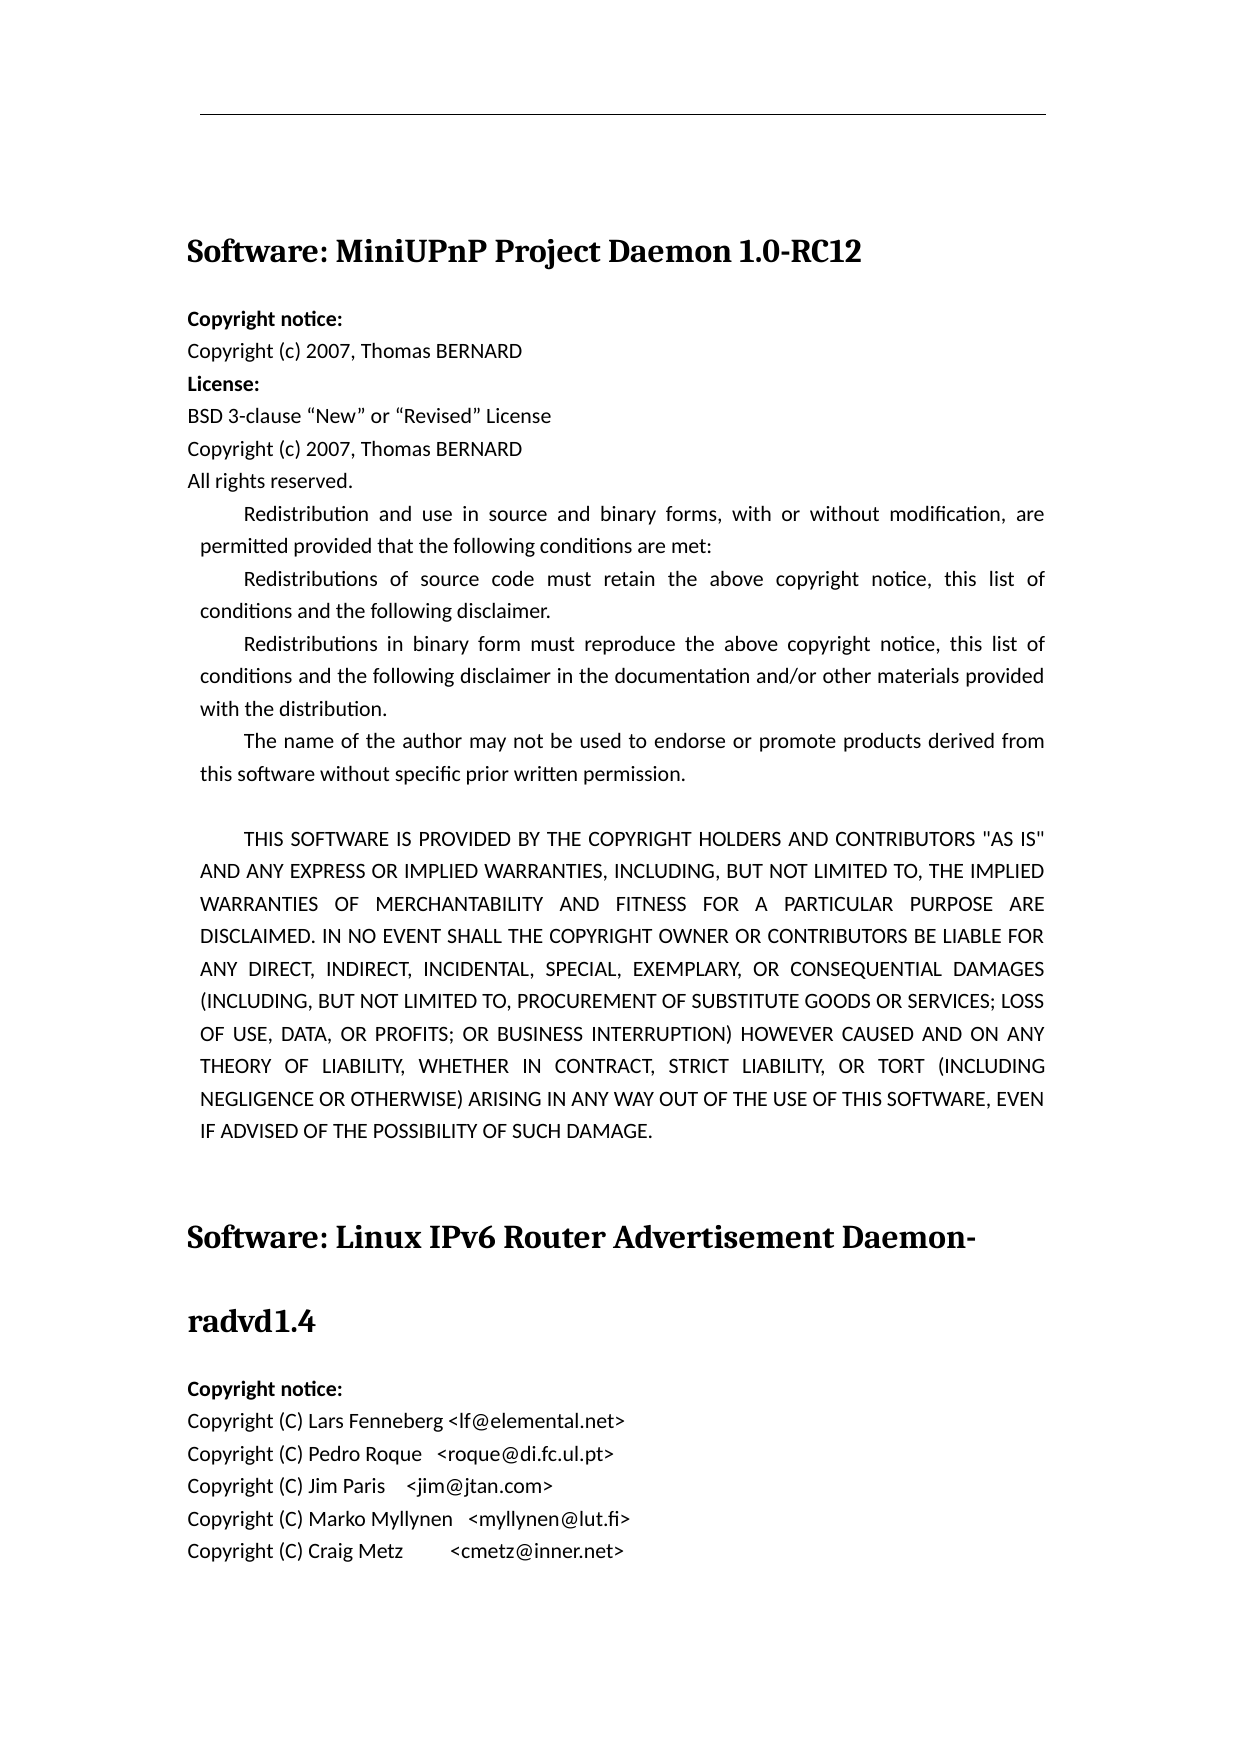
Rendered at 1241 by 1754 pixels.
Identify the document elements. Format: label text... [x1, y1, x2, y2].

text Copyright (C) Pedro Roque <roque@di.fc.ul.pt> [187, 1437, 1046, 1469]
text All rights reserved. [187, 465, 1046, 497]
text The name of the author may not be used to endorse or promote products derived from this software without specific prior written permission. [200, 725, 1046, 790]
text Copyright (C) Jim Paris <jim@jtan.com> [187, 1469, 1046, 1502]
text BSD 3-clause “New” or “Revised” License [187, 400, 1046, 432]
text Copyright (C) Marko Myllynen <myllynen@lut.fi> [187, 1502, 1046, 1534]
text Redistributions of source code must retain the above copyright notice, this list of conditions and the following disclaimer. [200, 562, 1046, 627]
text License: [187, 367, 1046, 400]
text THIS SOFTWARE IS PROVIDED BY THE COPYRIGHT HOLDERS AND CONTRIBUTORS "AS IS" AND ANY EXPRESS OR IMPLIED WARRANTIES, INCLUDING, BUT NOT LIMITED TO, THE IMPLIED WARRANTIES OF MERCHANTABILITY AND FITNESS FOR A PARTICULAR PURPOSE ARE DISCLAIMED. IN NO EVENT SHALL THE COPYRIGHT OWNER OR CONTRIBUTORS BE LIABLE FOR ANY DIRECT, INDIRECT, INCIDENTAL, SPECIAL, EXEMPLARY, OR CONSEQUENTIAL DAMAGES (INCLUDING, BUT NOT LIMITED TO, PROCUREMENT OF SUBSTITUTE GOODS OR SERVICES; LOSS OF USE, DATA, OR PROFITS; OR BUSINESS INTERRUPTION) HOWEVER CAUSED AND ON ANY THEORY OF LIABILITY, WHETHER IN CONTRACT, STRICT LIABILITY, OR TORT (INCLUDING NEGLIGENCE OR OTHERWISE) ARISING IN ANY WAY OUT OF THE USE OF THIS SOFTWARE, EVEN IF ADVISED OF THE POSSIBILITY OF SUCH DAMAGE. [200, 822, 1046, 1147]
text Copyright notice: [187, 302, 1046, 335]
text Copyright (c) 2007, Thomas BERNARD [187, 432, 1046, 465]
text Copyright (C) Lars Fenneberg <lf@elemental.net> [187, 1404, 1046, 1437]
text Redistribution and use in source and binary forms, with or without modification, are permitted provided that the following conditions are met: [200, 497, 1046, 562]
text Copyright (c) 2007, Thomas BERNARD [187, 335, 1046, 367]
subtitle Software: MiniUPnP Project Daemon 1.0-RC12 [187, 219, 1046, 284]
subtitle Software: Linux IPv6 Router Advertisement Daemon-radvd 1.4 [187, 1205, 1046, 1354]
text Redistributions in binary form must reproduce the above copyright notice, this list of conditions and the following disclaimer in the documentation and/or other materials provided with the distribution. [200, 627, 1046, 725]
text Copyright (C) Craig Metz <cmetz@inner.net> [187, 1534, 1046, 1567]
text Copyright notice: [187, 1372, 1046, 1404]
